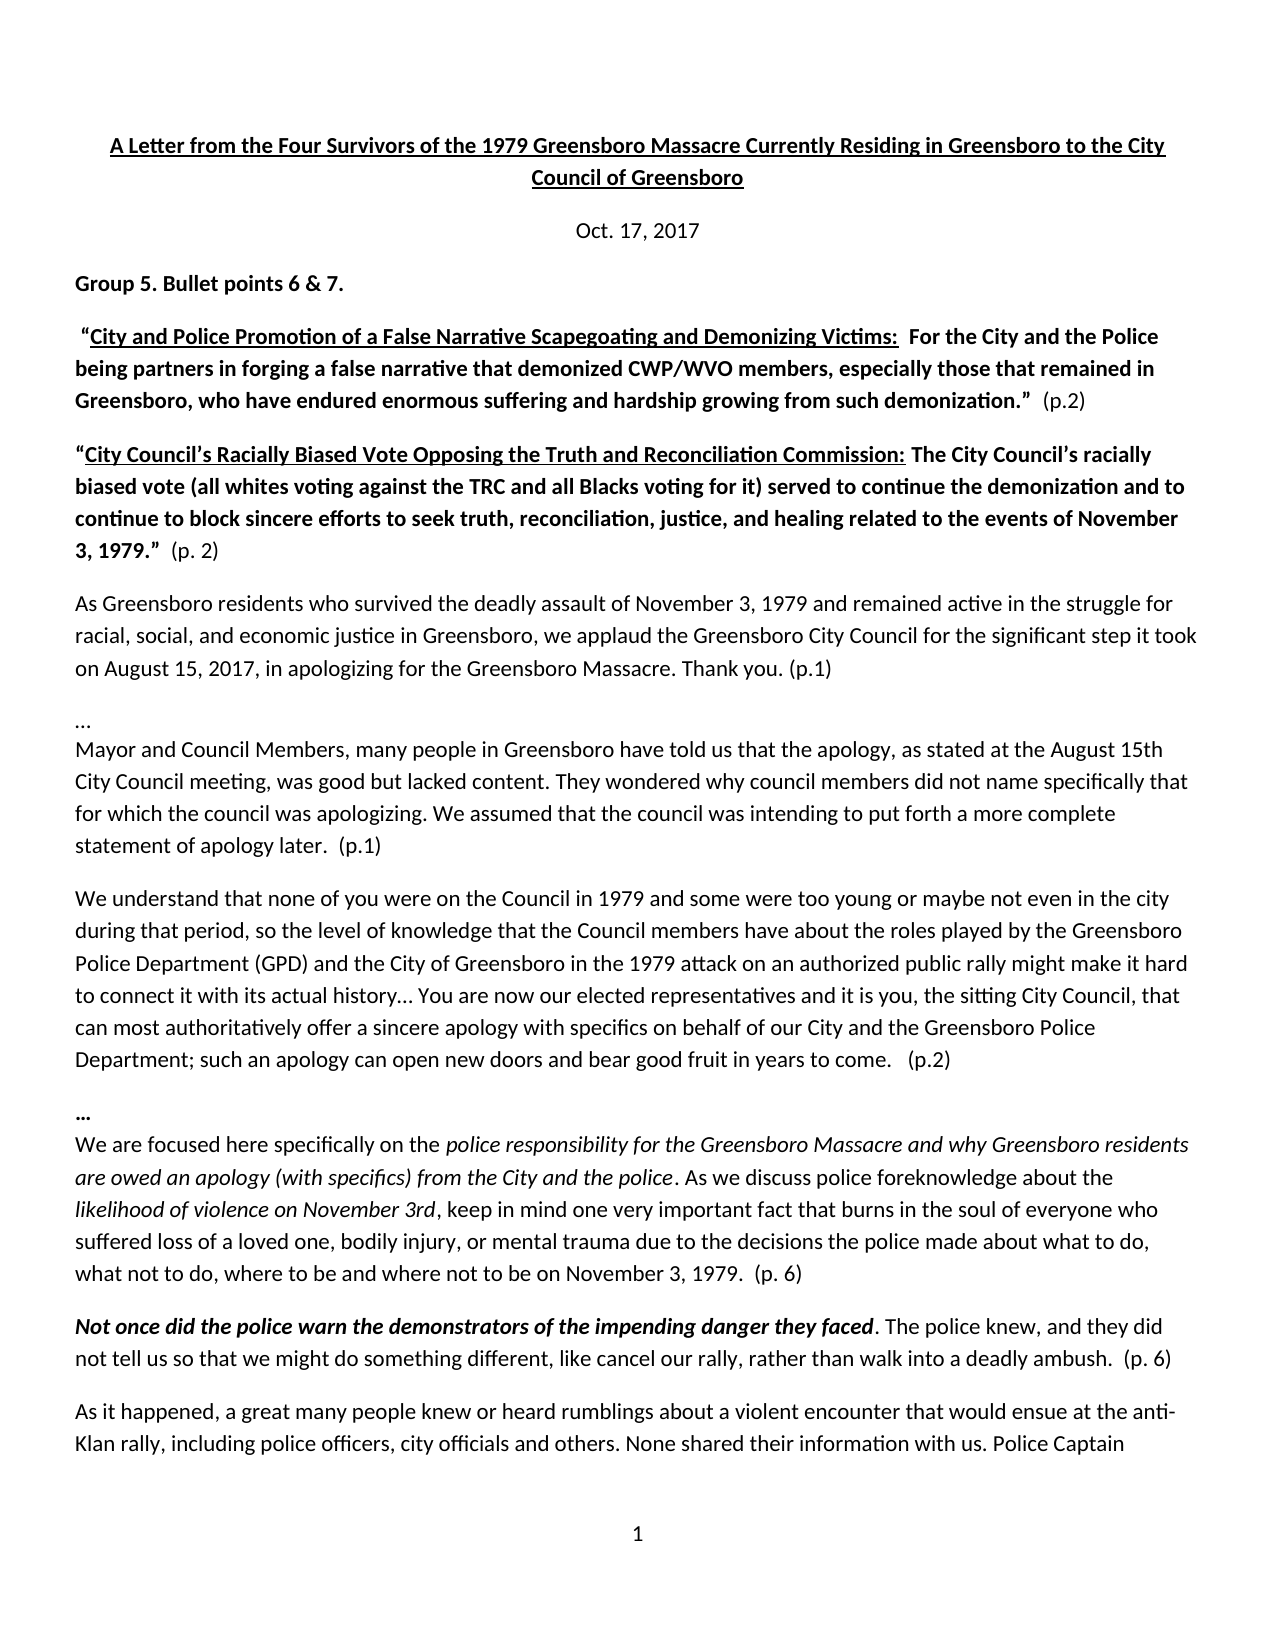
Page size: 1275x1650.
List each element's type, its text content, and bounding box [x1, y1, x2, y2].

text Oct. 17, 2017 [75, 216, 1200, 244]
text A Letter from the Four Survivors of the 1979 Greensboro Massacre Currently Residing in Greensboro to the City Council of Greensboro [75, 131, 1200, 191]
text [75, 1397, 1200, 1458]
text Mayor and Council Members, many people in Greensboro have told us that the apology, as stated at the August 15th City Council meeting, was good but lacked content. They wondered why council members did not name specifically that for which the council was apologizing. We assumed that the council was intending to put forth a more complete statement of apology later. (p.1) [75, 735, 1200, 859]
text … [75, 707, 1200, 735]
text … [75, 1098, 1200, 1126]
text We are focused here specifically on the police responsibility for the Greensboro Massacre and why Greensboro residents are owed an apology (with specifics) from the City and the police. As we discuss police foreknowledge about the likelihood of violence on November 3rd, keep in mind one very important fact that burns in the soul of everyone who suffered loss of a loved one, bodily injury, or mental trauma due to the decisions the police made about what to do, what not to do, where to be and where not to be on November 3, 1979. (p. 6) [75, 1130, 1200, 1287]
text As Greensboro residents who survived the deadly assault of November 3, 1979 and remained active in the struggle for racial, social, and economic justice in Greensboro, we applaud the Greensboro City Council for the significant step it took on August 15, 2017, in apologizing for the Greensboro Massacre. Thank you. (p.1) [75, 589, 1200, 682]
text Group 5. Bullet points 6 & 7. [75, 269, 1200, 297]
text Not once did the police warn the demonstrators of the impending danger they faced. The police knew, and they did not tell us so that we might do something different, like cancel our rally, rather than walk into a deadly ambush. (p. 6) [75, 1312, 1200, 1372]
text “City Council’s Racially Biased Vote Opposing the Truth and Reconciliation Commission: The City Council’s racially biased vote (all whites voting against the TRC and all Blacks voting for it) served to continue the demonization and to continue to block sincere efforts to seek truth, reconciliation, justice, and healing related to the events of November 3, 1979.” (p. 2) [75, 440, 1200, 564]
text We understand that none of you were on the Council in 1979 and some were too young or maybe not even in the city during that period, so the level of knowledge that the Council members have about the roles played by the Greensboro Police Department (GPD) and the City of Greensboro in the 1979 attack on an authorized public rally might make it hard to connect it with its actual history… You are now our elected representatives and it is you, the sitting City Council, that can most authoritatively offer a sincere apology with specifics on behalf of our City and the Greensboro Police Department; such an apology can open new doors and bear good fruit in years to come. (p.2) [75, 884, 1200, 1073]
text “City and Police Promotion of a False Narrative Scapegoating and Demonizing Victims: For the City and the Police being partners in forging a false narrative that demonized CWP/WVO members, especially those that remained in Greensboro, who have endured enormous suffering and hardship growing from such demonization.” (p.2) [75, 322, 1200, 415]
